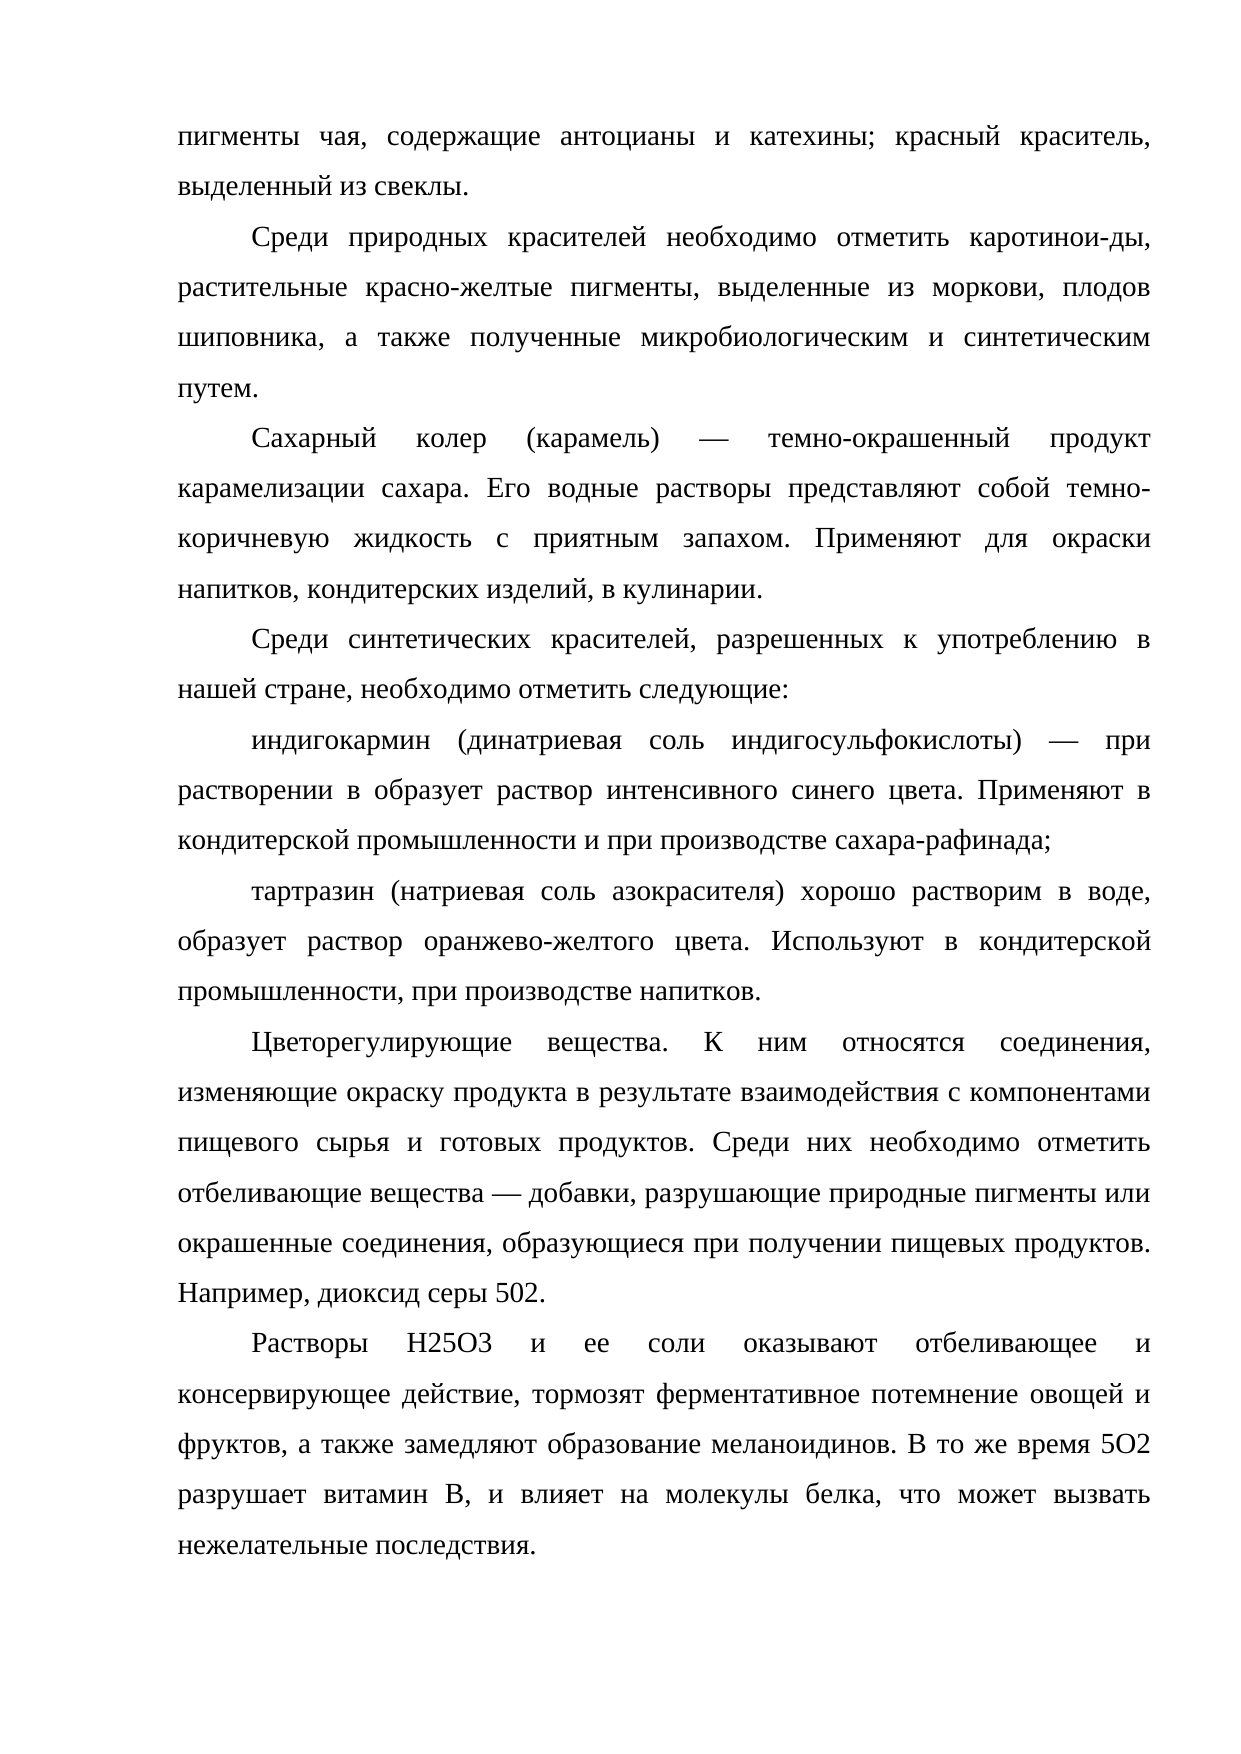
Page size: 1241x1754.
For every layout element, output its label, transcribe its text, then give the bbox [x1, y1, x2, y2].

text тартразин (натриевая соль азокрасителя) хорошо растворим в воде, образует раствор оранжево-желтого цвета. Используют в кондитерской промышленности, при производстве напитков. [177, 873, 1152, 1007]
text индигокармин (динатриевая соль индигосульфокислоты) — при растворении в образует раствор интенсивного синего цвета. Применяют в кондитерской промышленности и при производстве сахара-рафинада; [177, 722, 1152, 856]
text Растворы Н25О3 и ее соли оказывают отбеливающее и консервирующее действие, тормозят ферментативное потемнение овощей и фруктов, а также замедляют образование меланоидинов. В то же время 5О2 разрушает витамин В, и влияет на молекулы белка, что может вызвать нежелательные последствия. [177, 1326, 1152, 1560]
text Цветорегулирующие вещества. К ним относятся соединения, изменяющие окраску продукта в результате взаимодействия с компонентами пищевого сырья и готовых продуктов. Среди них необходимо отметить отбеливающие вещества — добавки, разрушающие природные пигменты или окрашенные соединения, образующиеся при получении пищевых продуктов. Например, диоксид серы 502. [177, 1024, 1152, 1309]
text Среди синтетических красителей, разрешенных к употреблению в нашей стране, необходимо отметить следующие: [177, 621, 1152, 705]
text Среди природных красителей необходимо отметить каротинои-ды, растительные красно-желтые пигменты, выделенные из моркови, плодов шиповника, а также полученные микробиологическим и синтетическим путем. [177, 219, 1152, 403]
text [177, 118, 1152, 202]
text Сахарный колер (карамель) — темно-окрашенный продукт карамелизации сахара. Его водные растворы представляют собой темно-коричневую жидкость с приятным запахом. Применяют для окраски напитков, кондитерских изделий, в кулинарии. [177, 420, 1152, 604]
